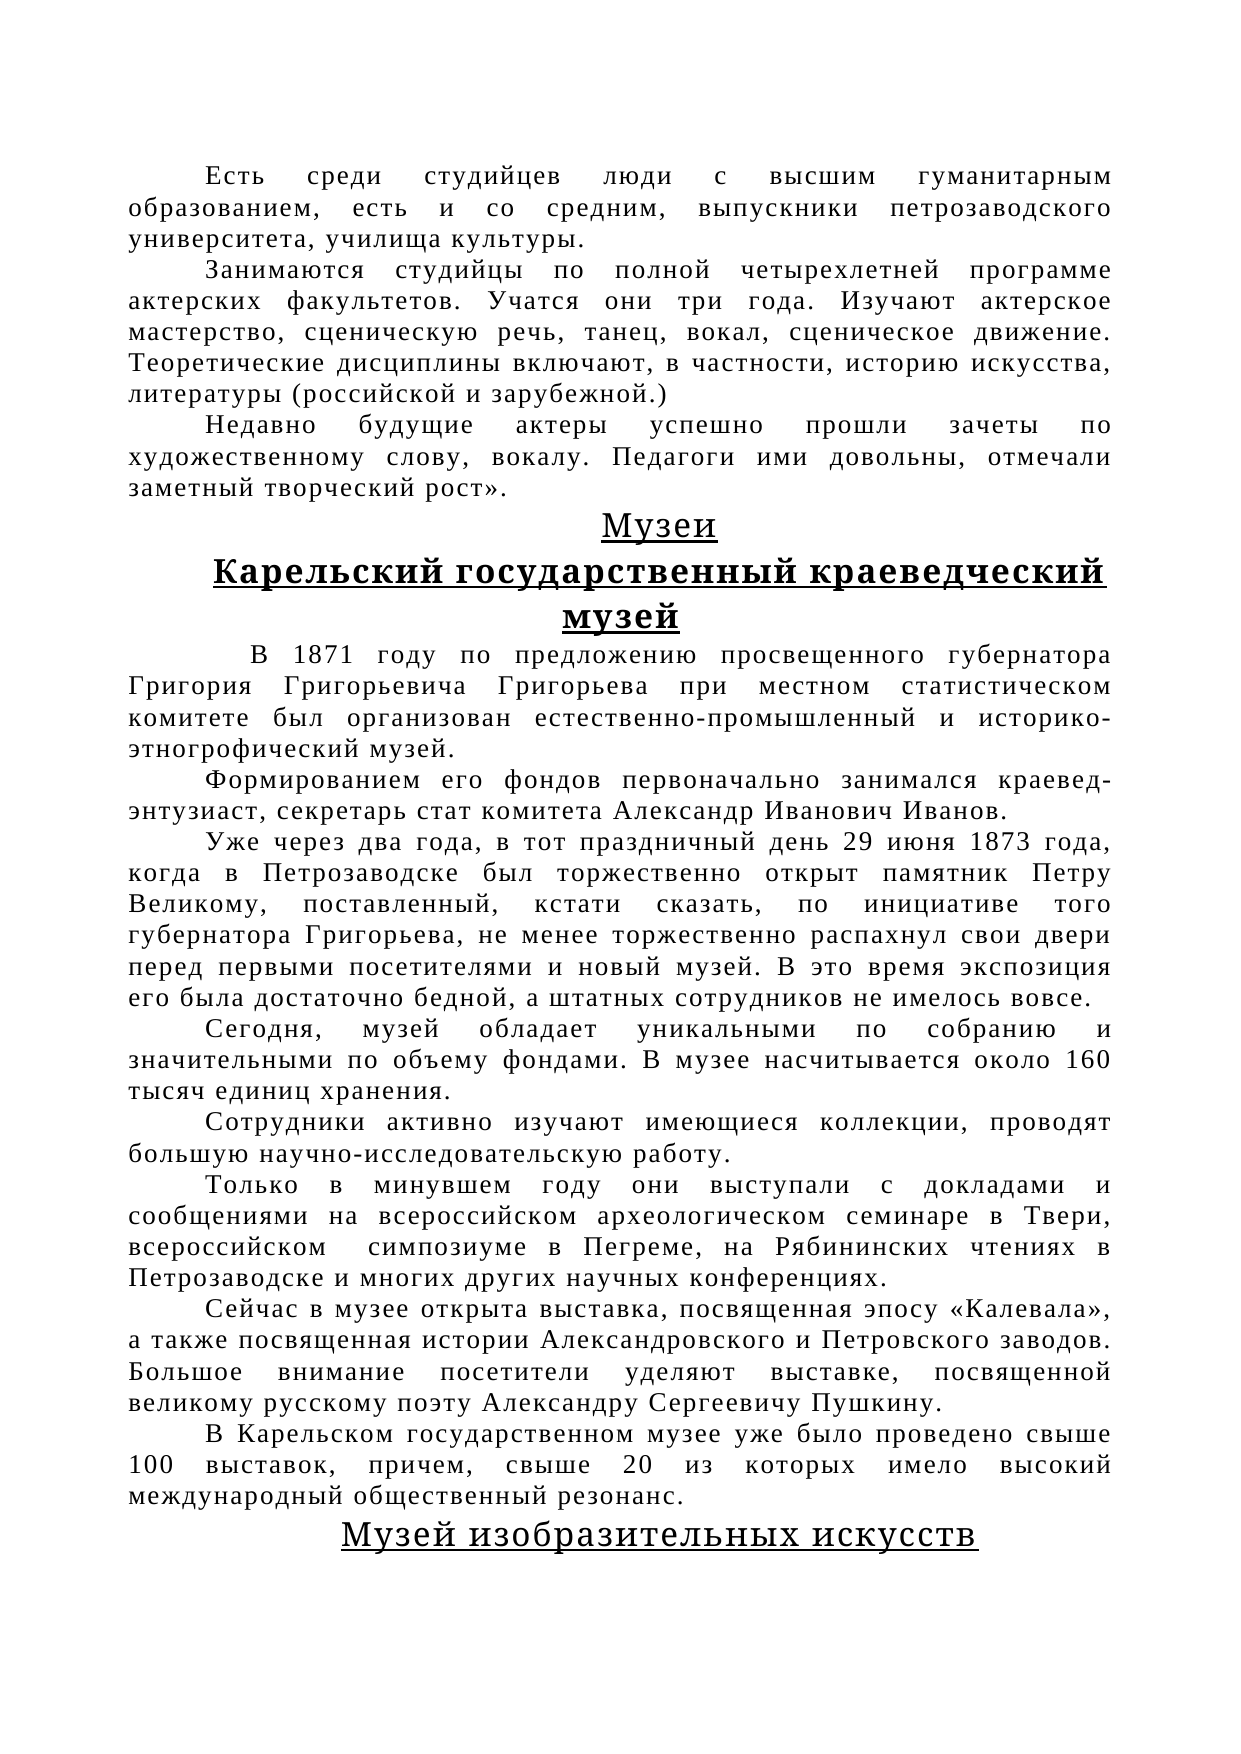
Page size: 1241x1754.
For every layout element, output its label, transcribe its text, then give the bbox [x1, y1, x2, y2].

text Уже через два года, в тот праздничный день 29 июня 1873 года, когда в Петрозаводске был торжественно открыт памятник Петру Великому, поставленный, кстати сказать, по инициативе того губернатора Григорьева, не менее торжественно распахнул свои двери перед первыми посетителями и новый музей. В это время экспозиция его была достаточно бедной, а штатных сотрудников не имелось вовсе. [128, 825, 1112, 1012]
text В Карельском государственном музее уже было проведено свыше 100 выставок, причем, свыше 20 из которых имело высокий международный общественный резонанс. [128, 1417, 1112, 1510]
text Сегодня, музей обладает уникальными по собранию и значительными по объему фондами. В музее насчитывается около 160 тысяч единиц хранения. [128, 1012, 1112, 1106]
text Сотрудники активно изучают имеющиеся коллекции, проводят большую научно-исследовательскую работу. [128, 1106, 1112, 1168]
text Занимаются студийцы по полной четырехлетней программе актерских факультетов. Учатся они три года. Изучают актерское мастерство, сценическую речь, танец, вокал, сценическое движение. Теоретические дисциплины включают, в частности, историю искусства, литературы (российской и зарубежной.) [128, 253, 1112, 409]
text Музеи [128, 502, 1112, 547]
text Недавно будущие актеры успешно прошли зачеты по художественному слову, вокалу. Педагоги ими довольны, отмечали заметный творческий рост». [128, 409, 1112, 502]
text Карельский государственный краеведческий музей [128, 547, 1112, 638]
text Есть среди студийцев люди с высшим гуманитарным образованием, есть и со средним, выпускники петрозаводского университета, училища культуры. [128, 159, 1112, 253]
text Музей изобразительных искусств [128, 1510, 1112, 1556]
text Только в минувшем году они выступали с докладами и сообщениями на всероссийском археологическом семинаре в Твери, всероссийском симпозиуме в Пегреме, на Рябининских чтениях в Петрозаводске и многих других научных конференциях. [128, 1168, 1112, 1292]
text В 1871 году по предложению просвещенного губернатора Григория Григорьевича Григорьева при местном статистическом комитете был организован естественно-промышленный и историко-этногрофический музей. [128, 638, 1112, 763]
text Формированием его фондов первоначально занимался краевед-энтузиаст, секретарь стат комитета Александр Иванович Иванов. [128, 763, 1112, 825]
text Сейчас в музее открыта выставка, посвященная эпосу «Калевала», а также посвященная истории Александровского и Петровского заводов. Большое внимание посетители уделяют выставке, посвященной великому русскому поэту Александру Сергеевичу Пушкину. [128, 1292, 1112, 1417]
